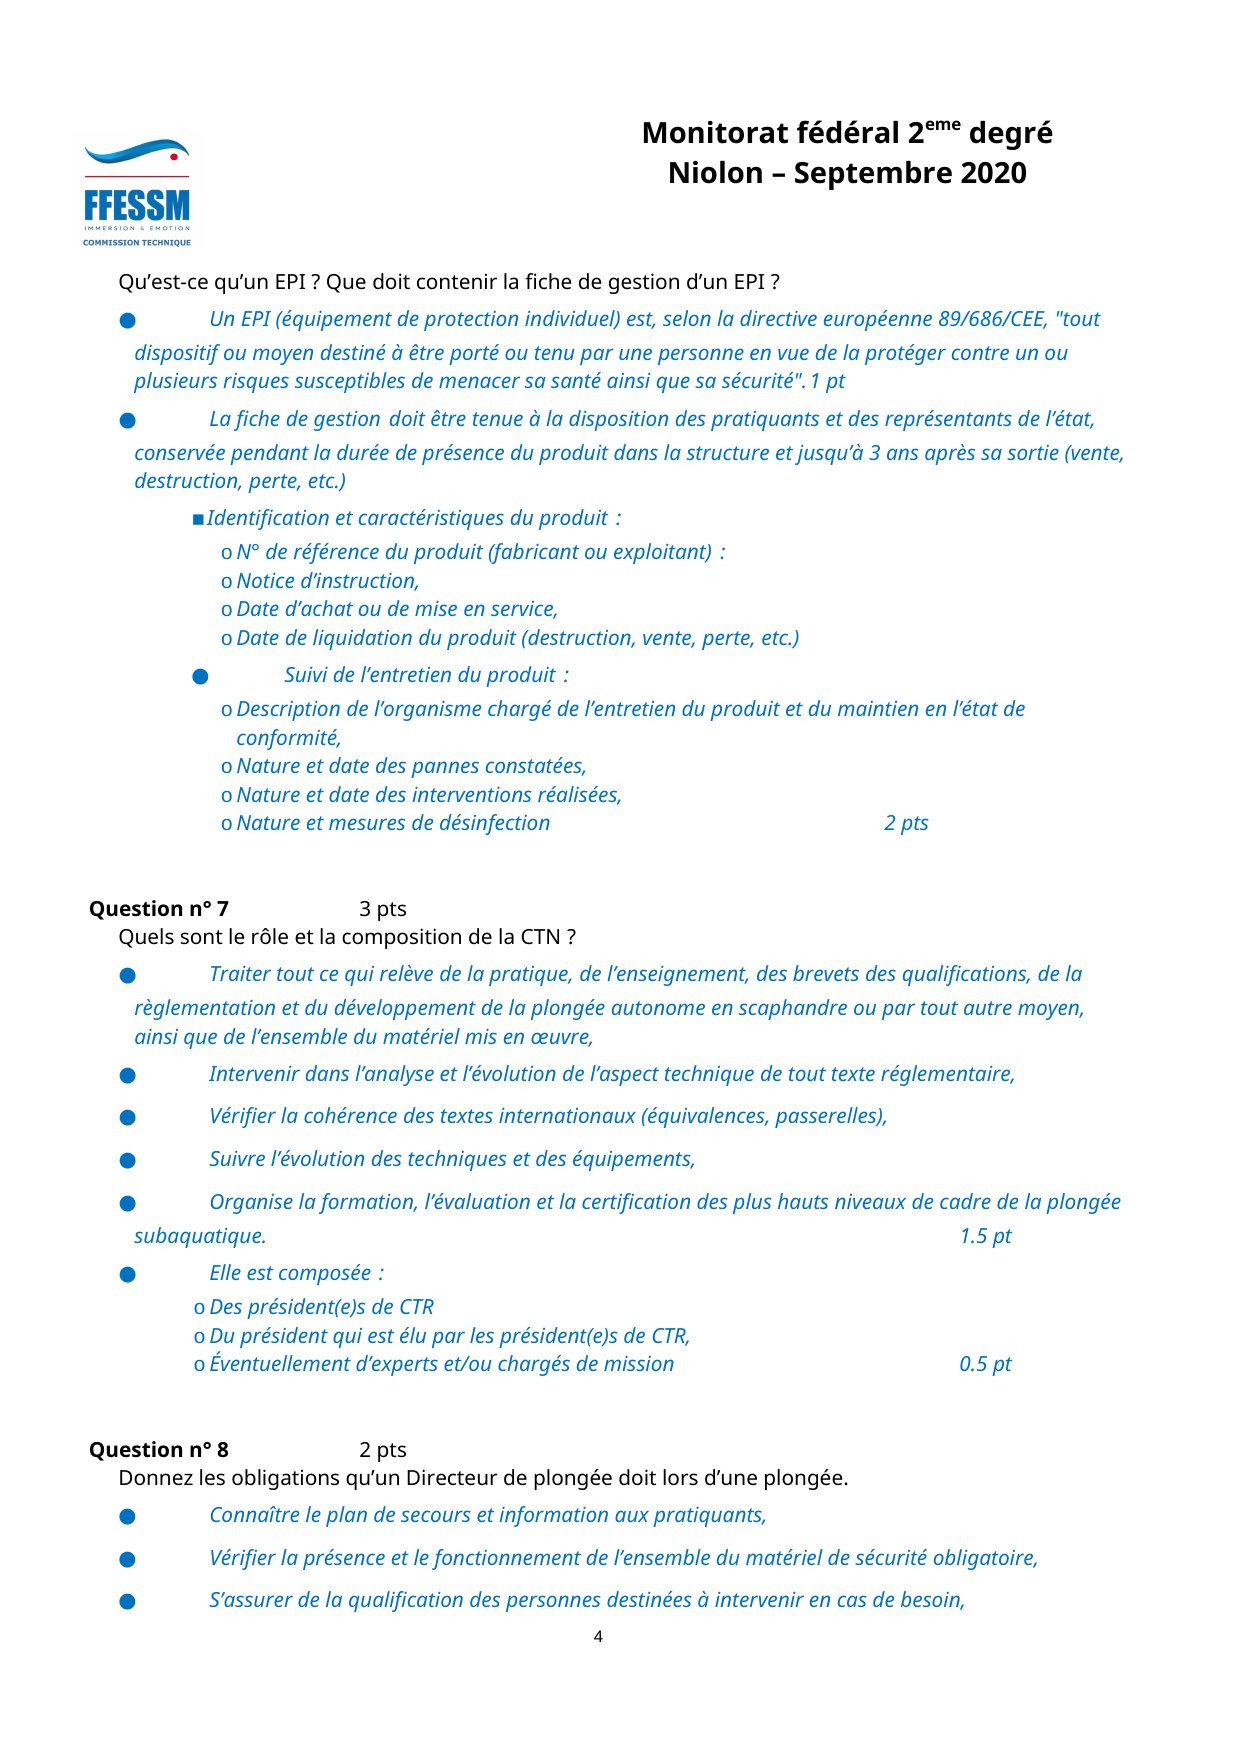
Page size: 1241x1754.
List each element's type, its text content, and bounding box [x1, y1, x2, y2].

list Nature et date des interventions réalisées, [220, 780, 1137, 808]
list S’assurer de la qualification des personnes destinées à intervenir en cas de besoin, [118, 1577, 1137, 1620]
list Organise la formation, l’évaluation et la certification des plus hauts niveaux de cadre de la plongée subaquatique. 1.5 pt [118, 1178, 1137, 1249]
text Donnez les obligations qu’un Directeur de plongée doit lors d’une plongée. [118, 1463, 1137, 1492]
list Date de liquidation du produit (destruction, vente, perte, etc.) [220, 623, 1137, 652]
list Vérifier la cohérence des textes internationaux (équivalences, passerelles), [118, 1093, 1137, 1136]
list Suivre l’évolution des techniques et des équipements, [118, 1136, 1137, 1178]
list Éventuellement d’experts et/ou chargés de mission 0.5 pt [193, 1349, 1137, 1378]
list La fiche de gestion doit être tenue à la disposition des pratiquants et des représentants de l’état, conservée pendant la durée de présence du produit dans la structure et jusqu’à 3 ans après sa sortie (vente, destruction, perte, etc.) [118, 395, 1137, 495]
list Du président qui est élu par les président(e)s de CTR, [193, 1321, 1137, 1349]
list Identification et caractéristiques du produit : [191, 495, 1137, 537]
list Des président(e)s de CTR [193, 1292, 1137, 1321]
list N° de référence du produit (fabricant ou exploitant) : [220, 537, 1137, 566]
text Quels sont le rôle et la composition de la CTN ? [118, 922, 1137, 951]
text Question n° 8 2 pts [89, 1435, 1137, 1463]
list Traiter tout ce qui relève de la pratique, de l’enseignement, des brevets des qualifications, de la règlementation et du développement de la plongée autonome en scaphandre ou par tout autre moyen, ainsi que de l’ensemble du matériel mis en œuvre, [118, 951, 1137, 1050]
list Vérifier la présence et le fonctionnement de l’ensemble du matériel de sécurité obligatoire, [118, 1534, 1137, 1577]
list Connaître le plan de secours et information aux pratiquants, [118, 1492, 1137, 1534]
list Nature et date des pannes constatées, [220, 751, 1137, 780]
list Intervenir dans l’analyse et l’évolution de l’aspect technique de tout texte réglementaire, [118, 1050, 1137, 1093]
list Notice d’instruction, [220, 566, 1137, 594]
list Elle est composée : [118, 1249, 1137, 1292]
list Suivi de l’entretien du produit : [191, 652, 1137, 694]
list Nature et mesures de désinfection 2 pts [220, 808, 1137, 837]
text Qu’est-ce qu’un EPI ? Que doit contenir la fiche de gestion d’un EPI ? [118, 267, 1137, 296]
list Un EPI (équipement de protection individuel) est, selon la directive européenne 89/686/CEE, "tout dispositif ou moyen destiné à être porté ou tenu par une personne en vue de la protéger contre un ou plusieurs risques susceptibles de menacer sa santé ainsi que sa sécurité". 1 pt [118, 296, 1137, 395]
text Question n° 7 3 pts [89, 894, 1137, 922]
picture [70, 132, 204, 248]
list Date d’achat ou de mise en service, [220, 594, 1137, 623]
list Description de l’organisme chargé de l’entretien du produit et du maintien en l’état de conformité, [220, 694, 1137, 751]
